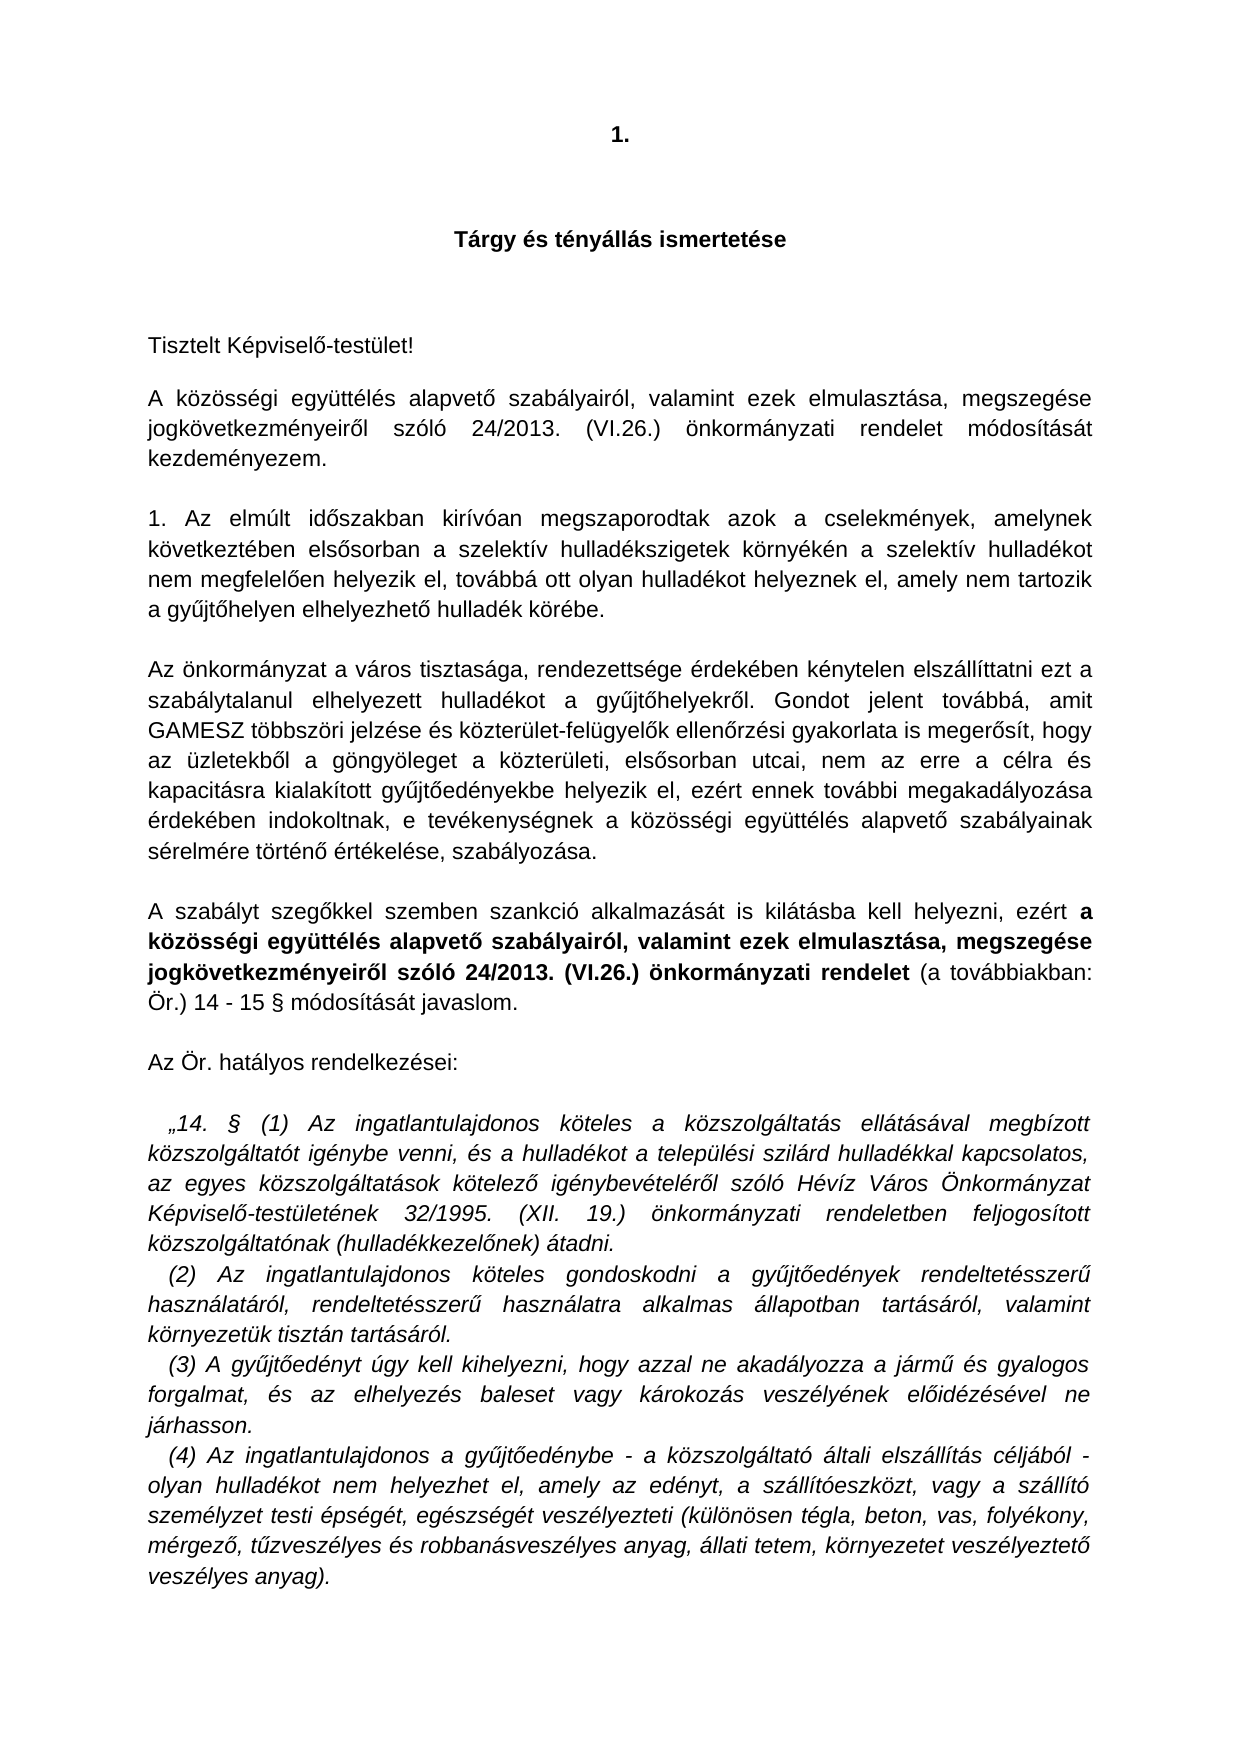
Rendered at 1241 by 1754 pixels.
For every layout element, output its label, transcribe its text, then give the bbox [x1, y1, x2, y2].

text Az önkormányzat a város tisztasága, rendezettsége érdekében kénytelen elszállíttatni ezt a szabálytalanul elhelyezett hulladékot a gyűjtőhelyekről. Gondot jelent továbbá, amit GAMESZ többszöri jelzése és közterület-felügyelők ellenőrzési gyakorlata is megerősít, hogy az üzletekből a göngyöleget a közterületi, elsősorban utcai, nem az erre a célra és kapacitásra kialakított gyűjtőedényekbe helyezik el, ezért ennek további megakadályozása érdekében indokoltnak, e tevékenységnek a közösségi együttélés alapvető szabályainak sérelmére történő értékelése, szabályozása. [148, 656, 1093, 864]
text „14. § (1) Az ingatlantulajdonos köteles a közszolgáltatás ellátásával megbízott közszolgáltatót igénybe venni, és a hulladékot a települési szilárd hulladékkal kapcsolatos, az egyes közszolgáltatások kötelező igénybevételéről szóló Hévíz Város Önkormányzat Képviselő-testületének 32/1995. (XII. 19.) önkormányzati rendeletben feljogosított közszolgáltatónak (hulladékkezelőnek) átadni. [148, 1109, 1093, 1257]
text (4) Az ingatlantulajdonos a gyűjtőedénybe - a közszolgáltató általi elszállítás céljából - olyan hulladékot nem helyezhet el, amely az edényt, a szállítóeszközt, vagy a szállító személyzet testi épségét, egészségét veszélyezteti (különösen tégla, beton, vas, folyékony, mérgező, tűzveszélyes és robbanásveszélyes anyag, állati tetem, környezetet veszélyeztető veszélyes anyag). [148, 1442, 1093, 1589]
text 1. [148, 121, 1093, 147]
text 1. Az elmúlt időszakban kirívóan megszaporodtak azok a cselekmények, amelynek következtében elsősorban a szelektív hulladékszigetek környékén a szelektív hulladékot nem megfelelően helyezik el, továbbá ott olyan hulladékot helyeznek el, amely nem tartozik a gyűjtőhelyen elhelyezhető hulladék körébe. [148, 505, 1093, 622]
text Tisztelt Képviselő-testület! [148, 332, 1093, 358]
text (3) A gyűjtőedényt úgy kell kihelyezni, hogy azzal ne akadályozza a jármű és gyalogos forgalmat, és az elhelyezés baleset vagy károkozás veszélyének előidézésével ne járhasson. [148, 1351, 1093, 1438]
text Az Ör. hatályos rendelkezései: [148, 1049, 1093, 1076]
text A szabályt szegőkkel szemben szankció alkalmazását is kilátásba kell helyezni, ezért a közösségi együttélés alapvető szabályairól, valamint ezek elmulasztása, megszegése jogkövetkezményeiről szóló 24/2013. (VI.26.) önkormányzati rendelet (a továbbiakban: Ör.) 14 - 15 § módosítását javaslom. [148, 898, 1093, 1015]
text Tárgy és tényállás ismertetése [148, 226, 1093, 253]
text (2) Az ingatlantulajdonos köteles gondoskodni a gyűjtőedények rendeltetésszerű használatáról, rendeltetésszerű használatra alkalmas állapotban tartásáról, valamint környezetük tisztán tartásáról. [148, 1261, 1093, 1347]
text A közösségi együttélés alapvető szabályairól, valamint ezek elmulasztása, megszegése jogkövetkezményeiről szóló 24/2013. (VI.26.) önkormányzati rendelet módosítását kezdeményezem. [148, 384, 1093, 471]
